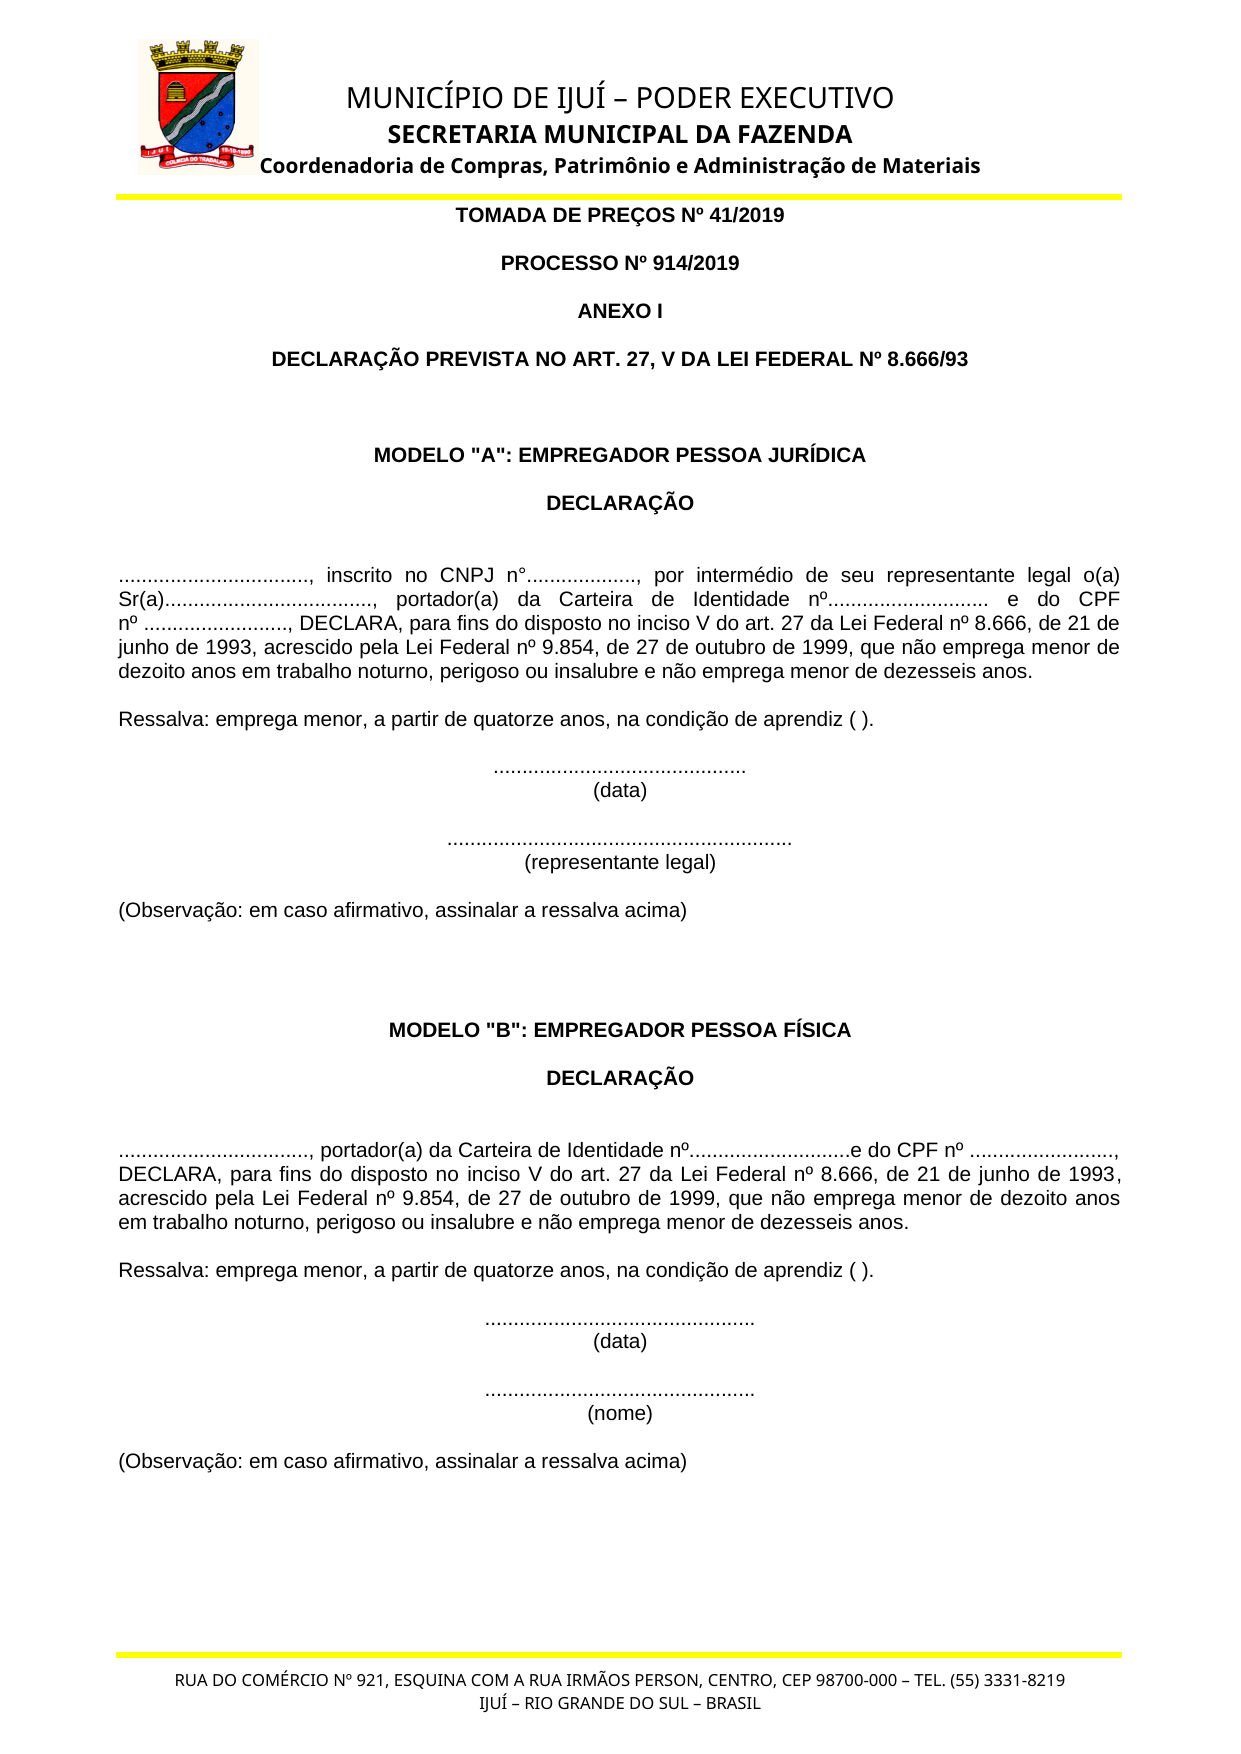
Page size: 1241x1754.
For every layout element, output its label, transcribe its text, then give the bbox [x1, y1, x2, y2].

text DECLARAÇÃO [118, 491, 1122, 515]
text MODELO "B": EMPREGADOR PESSOA FÍSICA [118, 1018, 1122, 1042]
text ................................., portador(a) da Carteira de Identidade nº............................e do CPF nº ........................., DECLARA, para fins do disposto no inciso V do art. 27 da Lei Federal nº 8.666, de 21 de junho de 1993, acrescido pela Lei Federal nº 9.854, de 27 de outubro de 1999, que não emprega menor de dezoito anos em trabalho noturno, perigoso ou insalubre e não emprega menor de dezesseis anos. [118, 1138, 1122, 1233]
text ............................................... [118, 1305, 1122, 1329]
text ............................................ [118, 754, 1122, 778]
text ............................................... [118, 1377, 1122, 1401]
text (data) [118, 1329, 1122, 1353]
text Ressalva: emprega menor, a partir de quatorze anos, na condição de aprendiz ( ). [118, 706, 1122, 730]
text Ressalva: emprega menor, a partir de quatorze anos, na condição de aprendiz ( ). [118, 1257, 1122, 1281]
text (Observação: em caso afirmativo, assinalar a ressalva acima) [118, 1449, 1122, 1473]
text (representante legal) [118, 850, 1122, 874]
text PROCESSO Nº 914/2019 [118, 251, 1122, 275]
text TOMADA DE PREÇOS Nº 41/2019 [118, 203, 1122, 227]
text ANEXO I [118, 299, 1122, 323]
picture [138, 39, 259, 175]
text (data) [118, 778, 1122, 802]
text DECLARAÇÃO [118, 1066, 1122, 1090]
text ................................., inscrito no CNPJ n°..................., por intermédio de seu representante legal o(a) Sr(a)...................................., portador(a) da Carteira de Identidade nº............................ e do CPF nº ........................., DECLARA, para fins do disposto no inciso V do art. 27 da Lei Federal nº 8.666, de 21 de junho de 1993, acrescido pela Lei Federal nº 9.854, de 27 de outubro de 1999, que não emprega menor de dezoito anos em trabalho noturno, perigoso ou insalubre e não emprega menor de dezesseis anos. [118, 563, 1122, 682]
text ............................................................ [118, 826, 1122, 850]
text (Observação: em caso afirmativo, assinalar a ressalva acima) [118, 898, 1122, 922]
text (nome) [118, 1401, 1122, 1425]
text MODELO "A": EMPREGADOR PESSOA JURÍDICA [118, 443, 1122, 467]
text DECLARAÇÃO PREVISTA NO ART. 27, V DA LEI FEDERAL Nº 8.666/93 [118, 347, 1122, 371]
